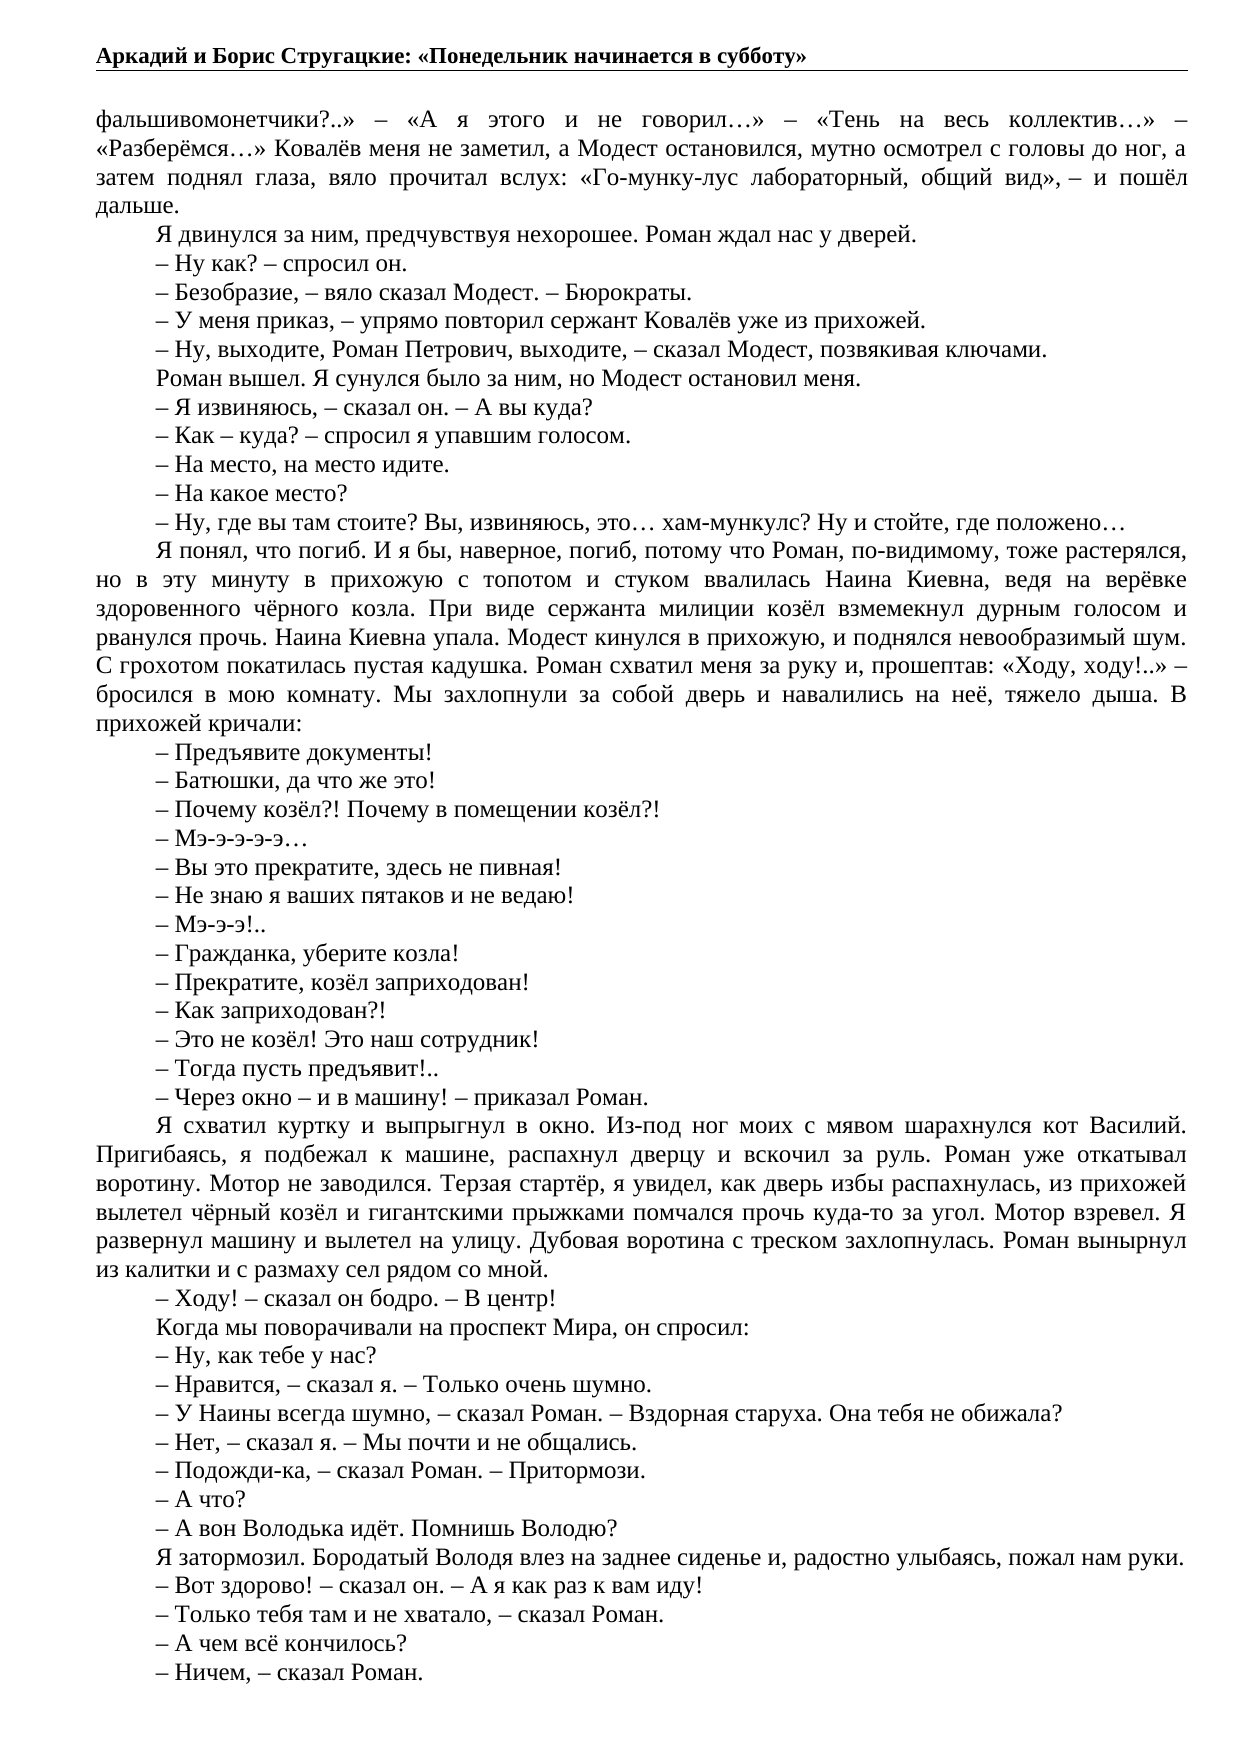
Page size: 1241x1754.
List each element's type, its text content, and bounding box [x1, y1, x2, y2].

text Я двинулся за ним, предчувствуя нехорошее. Роман ждал нас у дверей. [96, 219, 1188, 248]
text – Мэ-э-э!.. [96, 909, 1188, 938]
text – Ничем, – сказал Роман. [96, 1657, 1188, 1685]
text – Как заприходован?! [96, 995, 1188, 1024]
text – Как – куда? – спросил я упавшим голосом. [96, 420, 1188, 449]
text – Ну, выходите, Роман Петрович, выходите, – сказал Модест, позвякивая ключами. [96, 334, 1188, 363]
text – На какое место? [96, 478, 1188, 507]
text – Только тебя там и не хватало, – сказал Роман. [96, 1599, 1188, 1628]
text Я схватил куртку и выпрыгнул в окно. Из-под ног моих с мявом шарахнулся кот Василий. Пригибаясь, я подбежал к машине, распахнул дверцу и вскочил за руль. Роман уже откатывал воротину. Мотор не заводился. Терзая стартёр, я увидел, как дверь избы распахнулась, из прихожей вылетел чёрный козёл и гигантскими прыжками помчался прочь куда-то за угол. Мотор взревел. Я развернул машину и вылетел на улицу. Дубовая воротина с треском захлопнулась. Роман вынырнул из калитки и с размаху сел рядом со мной. [96, 1110, 1188, 1283]
text Когда мы поворачивали на проспект Мира, он спросил: [96, 1312, 1188, 1340]
text – Гражданка, уберите козла! [96, 938, 1188, 967]
text Роман вышел. Я сунулся было за ним, но Модест остановил меня. [96, 363, 1188, 392]
text – Через окно – и в машину! – приказал Роман. [96, 1082, 1188, 1110]
text – Почему козёл?! Почему в помещении козёл?! [96, 794, 1188, 823]
text Я понял, что погиб. И я бы, наверное, погиб, потому что Роман, по-видимому, тоже растерялся, но в эту минуту в прихожую с топотом и стуком ввалилась Наина Киевна, ведя на верёвке здоровенного чёрного козла. При виде сержанта милиции козёл взмемекнул дурным голосом и рванулся прочь. Наина Киевна упала. Модест кинулся в прихожую, и поднялся невообразимый шум. С грохотом покатилась пустая кадушка. Роман схватил меня за руку и, прошептав: «Ходу, ходу!..» – бросился в мою комнату. Мы захлопнули за собой дверь и навалились на неё, тяжело дыша. В прихожей кричали: [96, 535, 1188, 737]
text – На место, на место идите. [96, 449, 1188, 478]
text – Ходу! – сказал он бодро. – В центр! [96, 1283, 1188, 1312]
text – Подожди-ка, – сказал Роман. – Притормози. [96, 1455, 1188, 1484]
text – А чем всё кончилось? [96, 1628, 1188, 1657]
text – Ну как? – спросил он. [96, 248, 1188, 277]
text – У меня приказ, – упрямо повторил сержант Ковалёв уже из прихожей. [96, 305, 1188, 334]
text – Нет, – сказал я. – Мы почти и не общались. [96, 1427, 1188, 1455]
text – А вон Володька идёт. Помнишь Володю? [96, 1513, 1188, 1542]
text – Не знаю я ваших пятаков и не ведаю! [96, 880, 1188, 909]
text – Нравится, – сказал я. – Только очень шумно. [96, 1369, 1188, 1398]
text – Батюшки, да что же это! [96, 765, 1188, 794]
text – У Наины всегда шумно, – сказал Роман. – Вздорная старуха. Она тебя не обижала? [96, 1398, 1188, 1427]
text – А что? [96, 1484, 1188, 1513]
text – Тогда пусть предъявит!.. [96, 1053, 1188, 1082]
text – Ну, где вы там стоите? Вы, извиняюсь, это… хам-мункулс? Ну и стойте, где положено… [96, 507, 1188, 535]
text Я затормозил. Бородатый Володя влез на заднее сиденье и, радостно улыбаясь, пожал нам руки. [96, 1542, 1188, 1570]
text – Ну, как тебе у нас? [96, 1340, 1188, 1369]
text – Предъявите документы! [96, 737, 1188, 765]
text – Безобразие, – вяло сказал Модест. – Бюрократы. [96, 277, 1188, 305]
text – Вы это прекратите, здесь не пивная! [96, 852, 1188, 880]
text – Вот здорово! – сказал он. – А я как раз к вам иду! [96, 1570, 1188, 1599]
text – Это не козёл! Это наш сотрудник! [96, 1024, 1188, 1053]
text – Я извиняюсь, – сказал он. – А вы куда? [96, 392, 1188, 420]
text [96, 104, 1188, 219]
text – Прекратите, козёл заприходован! [96, 967, 1188, 995]
text – Мэ-э-э-э-э… [96, 823, 1188, 852]
